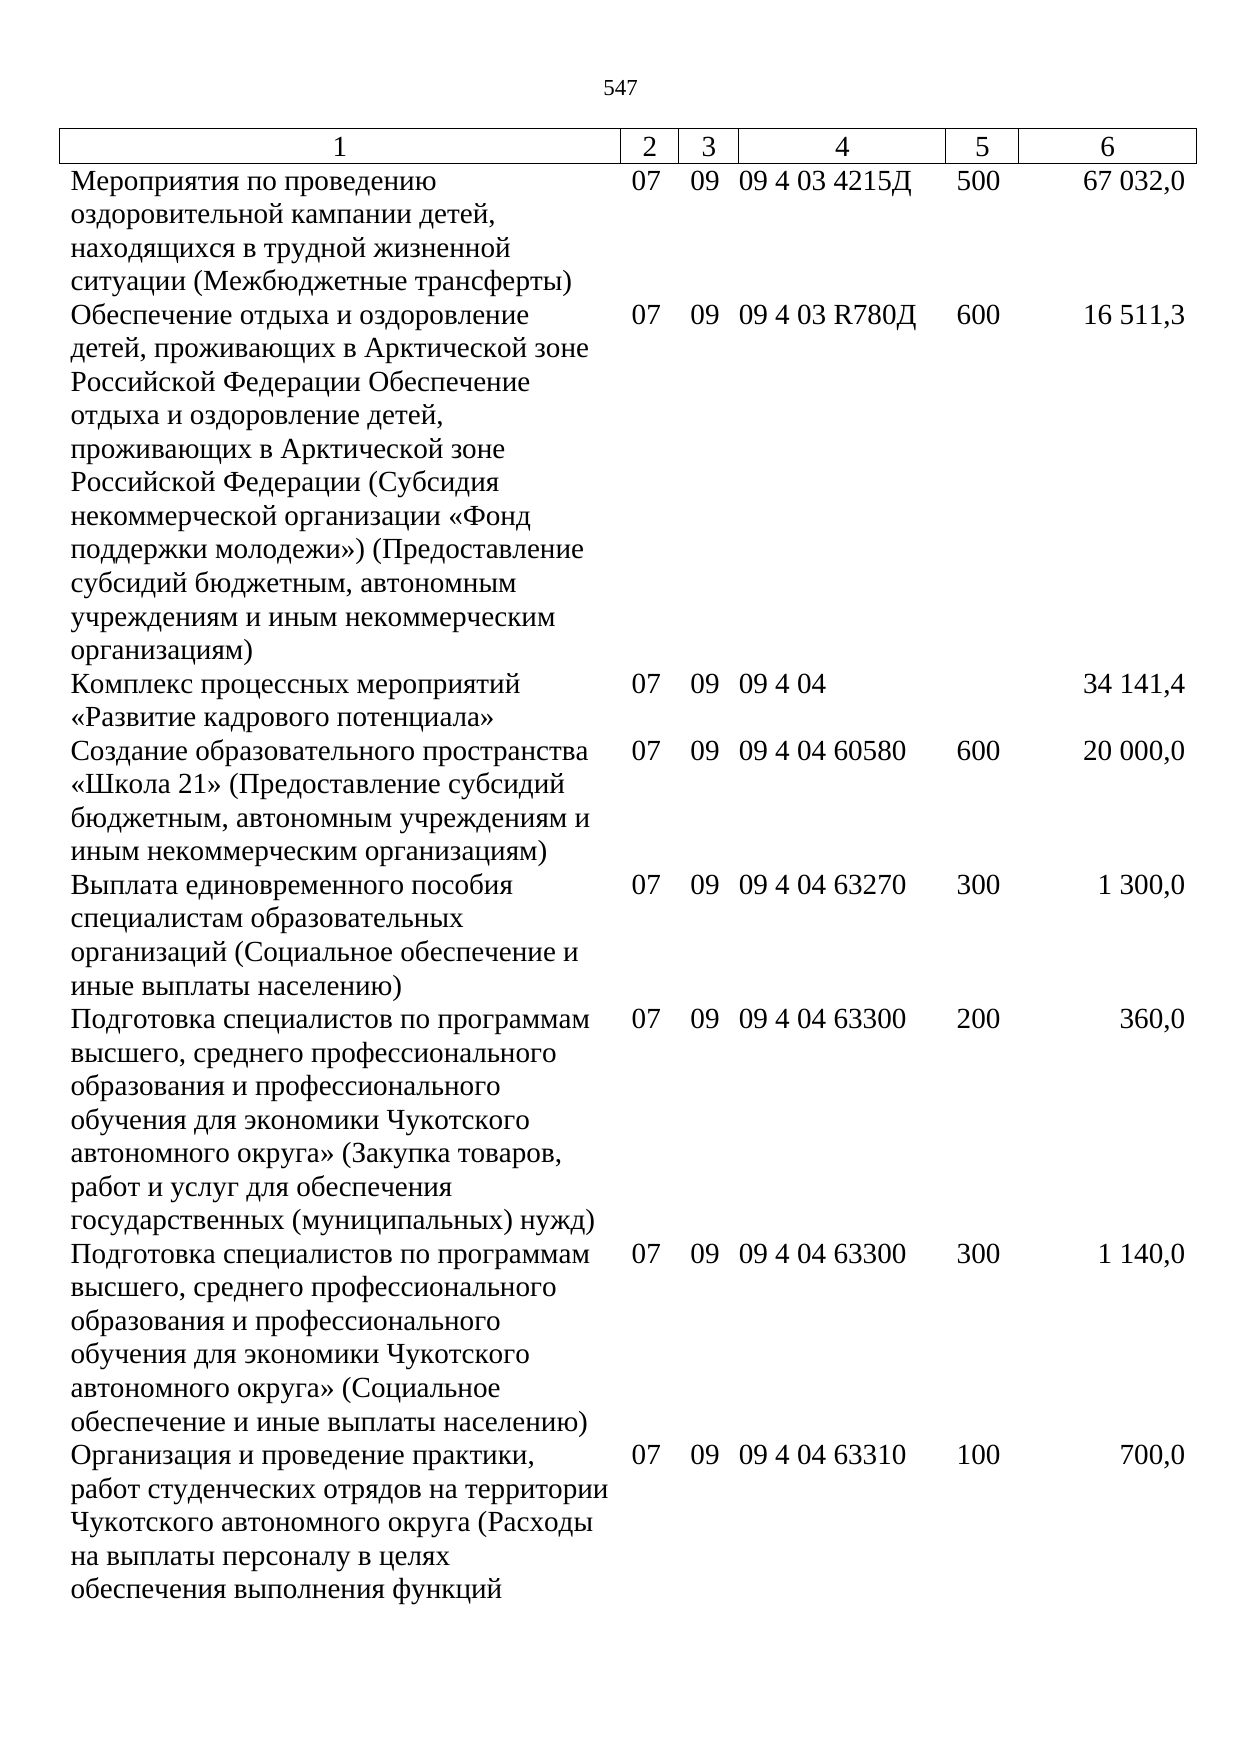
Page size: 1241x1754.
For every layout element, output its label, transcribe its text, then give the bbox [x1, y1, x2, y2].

table_header 1 [60, 129, 620, 163]
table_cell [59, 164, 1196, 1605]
table_header 4 [739, 129, 945, 163]
table_header 5 [946, 129, 1018, 163]
table_header 3 [679, 129, 738, 163]
table_header 6 [1019, 129, 1196, 163]
table_header 2 [621, 129, 678, 163]
